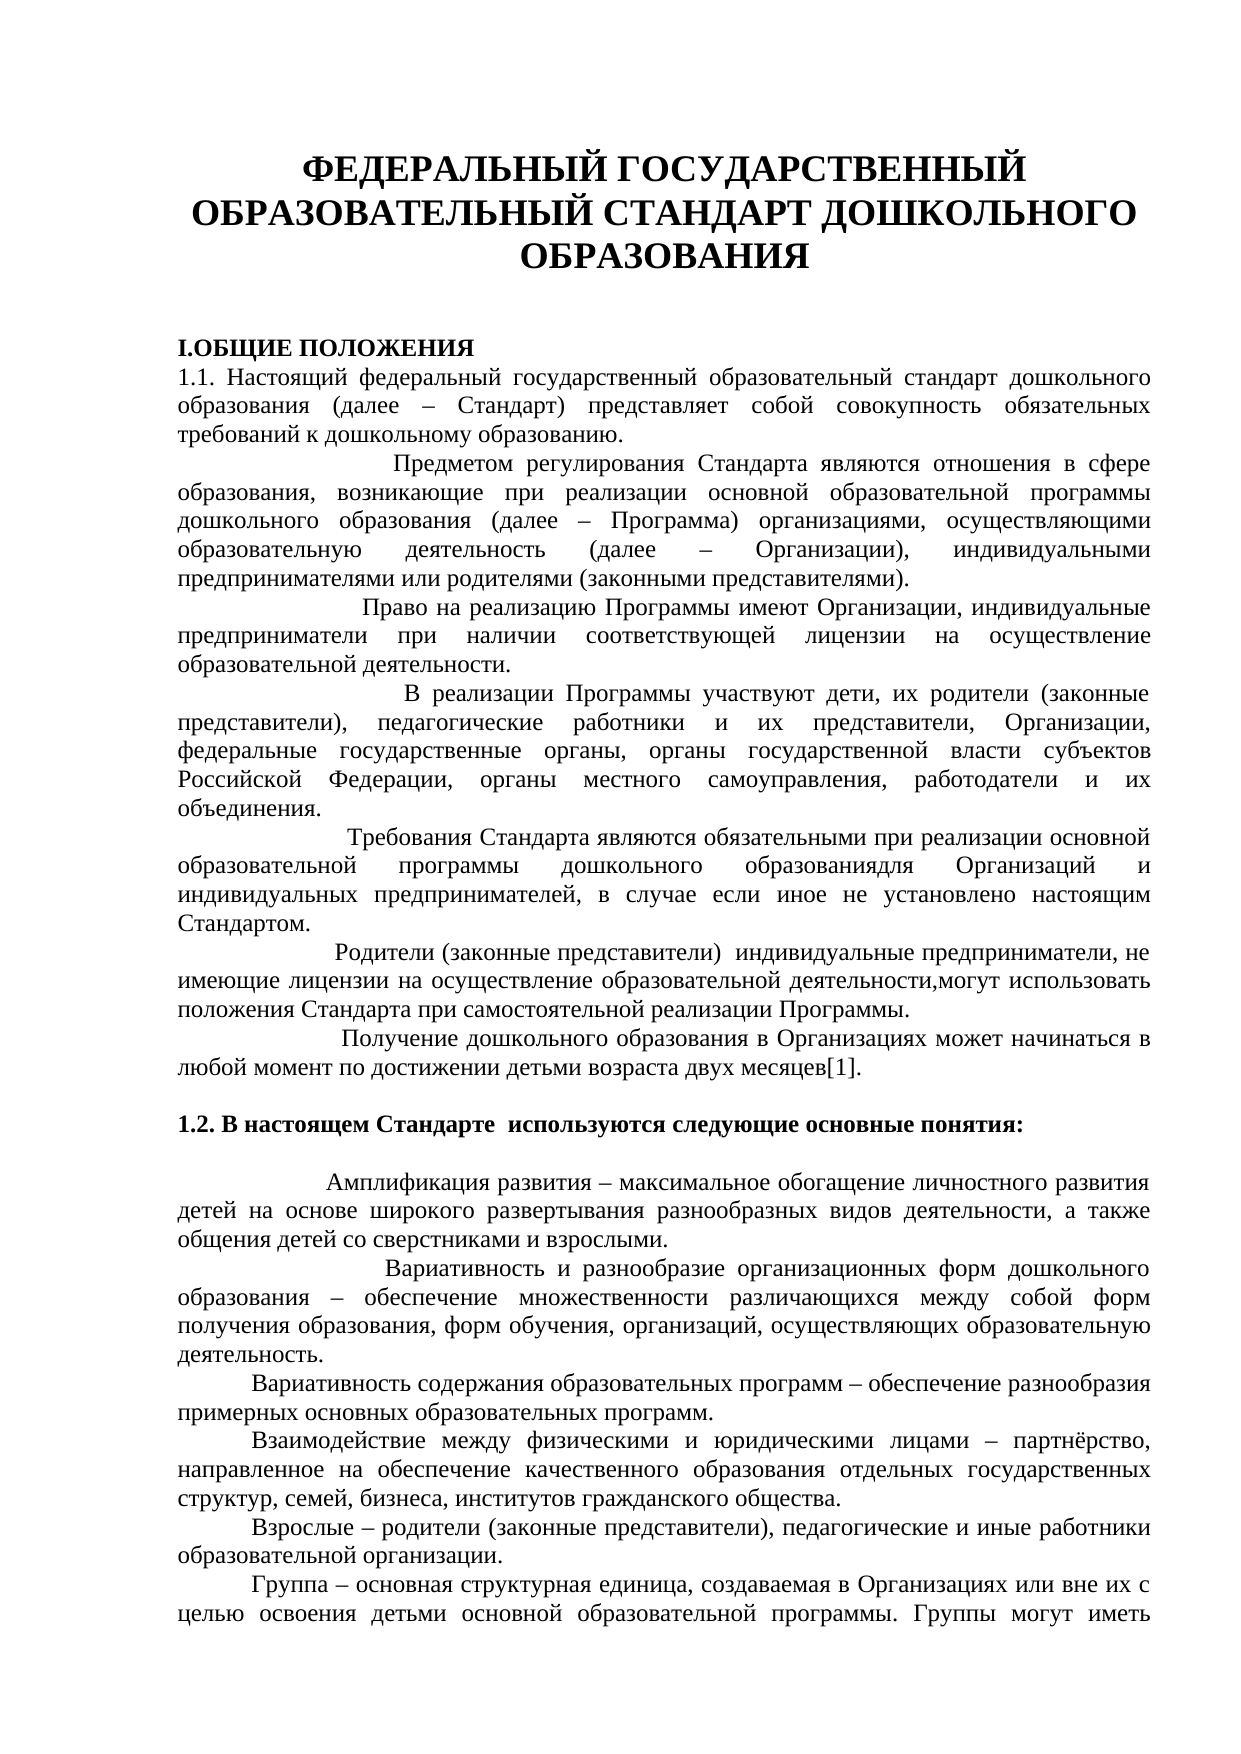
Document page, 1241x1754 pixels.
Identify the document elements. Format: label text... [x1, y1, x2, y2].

text Взрослые – родители (законные представители), педагогические и иные работники образовательной организации. [177, 1512, 1152, 1569]
text 1.2. В настоящем Стандарте используются следующие основные понятия: [177, 1109, 1152, 1138]
text Предметом регулирования Стандарта являются отношения в сфере образования, возникающие при реализации основной образовательной программы дошкольного образования (далее – Программа) организациями, осуществляющими образовательную деятельность (далее – Организации), индивидуальными предпринимателями или родителями (законными представителями). [177, 448, 1152, 592]
text Получение дошкольного образования в Организациях может начинаться в любой момент по достижении детьми возраста двух месяцев[1]. [177, 1023, 1152, 1081]
text Право на реализацию Программы имеют Организации, индивидуальные предприниматели при наличии соответствующей лицензии на осуществление образовательной деятельности. [177, 592, 1152, 678]
text 1.1. Настоящий федеральный государственный образовательный стандарт дошкольного образования (далее – Стандарт) представляет собой совокупность обязательных требований к дошкольному образованию. [177, 362, 1152, 448]
text Родители (законные представители) индивидуальные предприниматели, не имеющие лицензии на осуществление образовательной деятельности,могут использовать положения Стандарта при самостоятельной реализации Программы. [177, 937, 1152, 1023]
text Амплификация развития – максимальное обогащение личностного развития детей на основе широкого развертывания разнообразных видов деятельности, а также общения детей со сверстниками и взрослыми. [177, 1167, 1152, 1253]
text Вариативность содержания образовательных программ – обеспечение разнообразия примерных основных образовательных программ. [177, 1368, 1152, 1426]
text Взаимодействие между физическими и юридическими лицами – партнёрство, направленное на обеспечение качественного образования отдельных государственных структур, семей, бизнеса, институтов гражданского общества. [177, 1426, 1152, 1512]
text ФЕДЕРАЛЬНЫЙ ГОСУДАРСТВЕННЫЙ ОБРАЗОВАТЕЛЬНЫЙ СТАНДАРТ ДОШКОЛЬНОГО ОБРАЗОВАНИЯ [177, 147, 1152, 276]
text I.ОБЩИЕ ПОЛОЖЕНИЯ [177, 333, 1152, 362]
text Вариативность и разнообразие организационных форм дошкольного образования – обеспечение множественности различающихся между собой форм получения образования, форм обучения, организаций, осуществляющих образовательную деятельность. [177, 1253, 1152, 1368]
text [177, 1569, 1152, 1627]
text Требования Стандарта являются обязательными при реализации основной образовательной программы дошкольного образованиядля Организаций и индивидуальных предпринимателей, в случае если иное не установлено настоящим Стандартом. [177, 822, 1152, 937]
text В реализации Программы участвуют дети, их родители (законные представители), педагогические работники и их представители, Организации, федеральные государственные органы, органы государственной власти субъектов Российской Федерации, органы местного самоуправления, работодатели и их объединения. [177, 678, 1152, 822]
